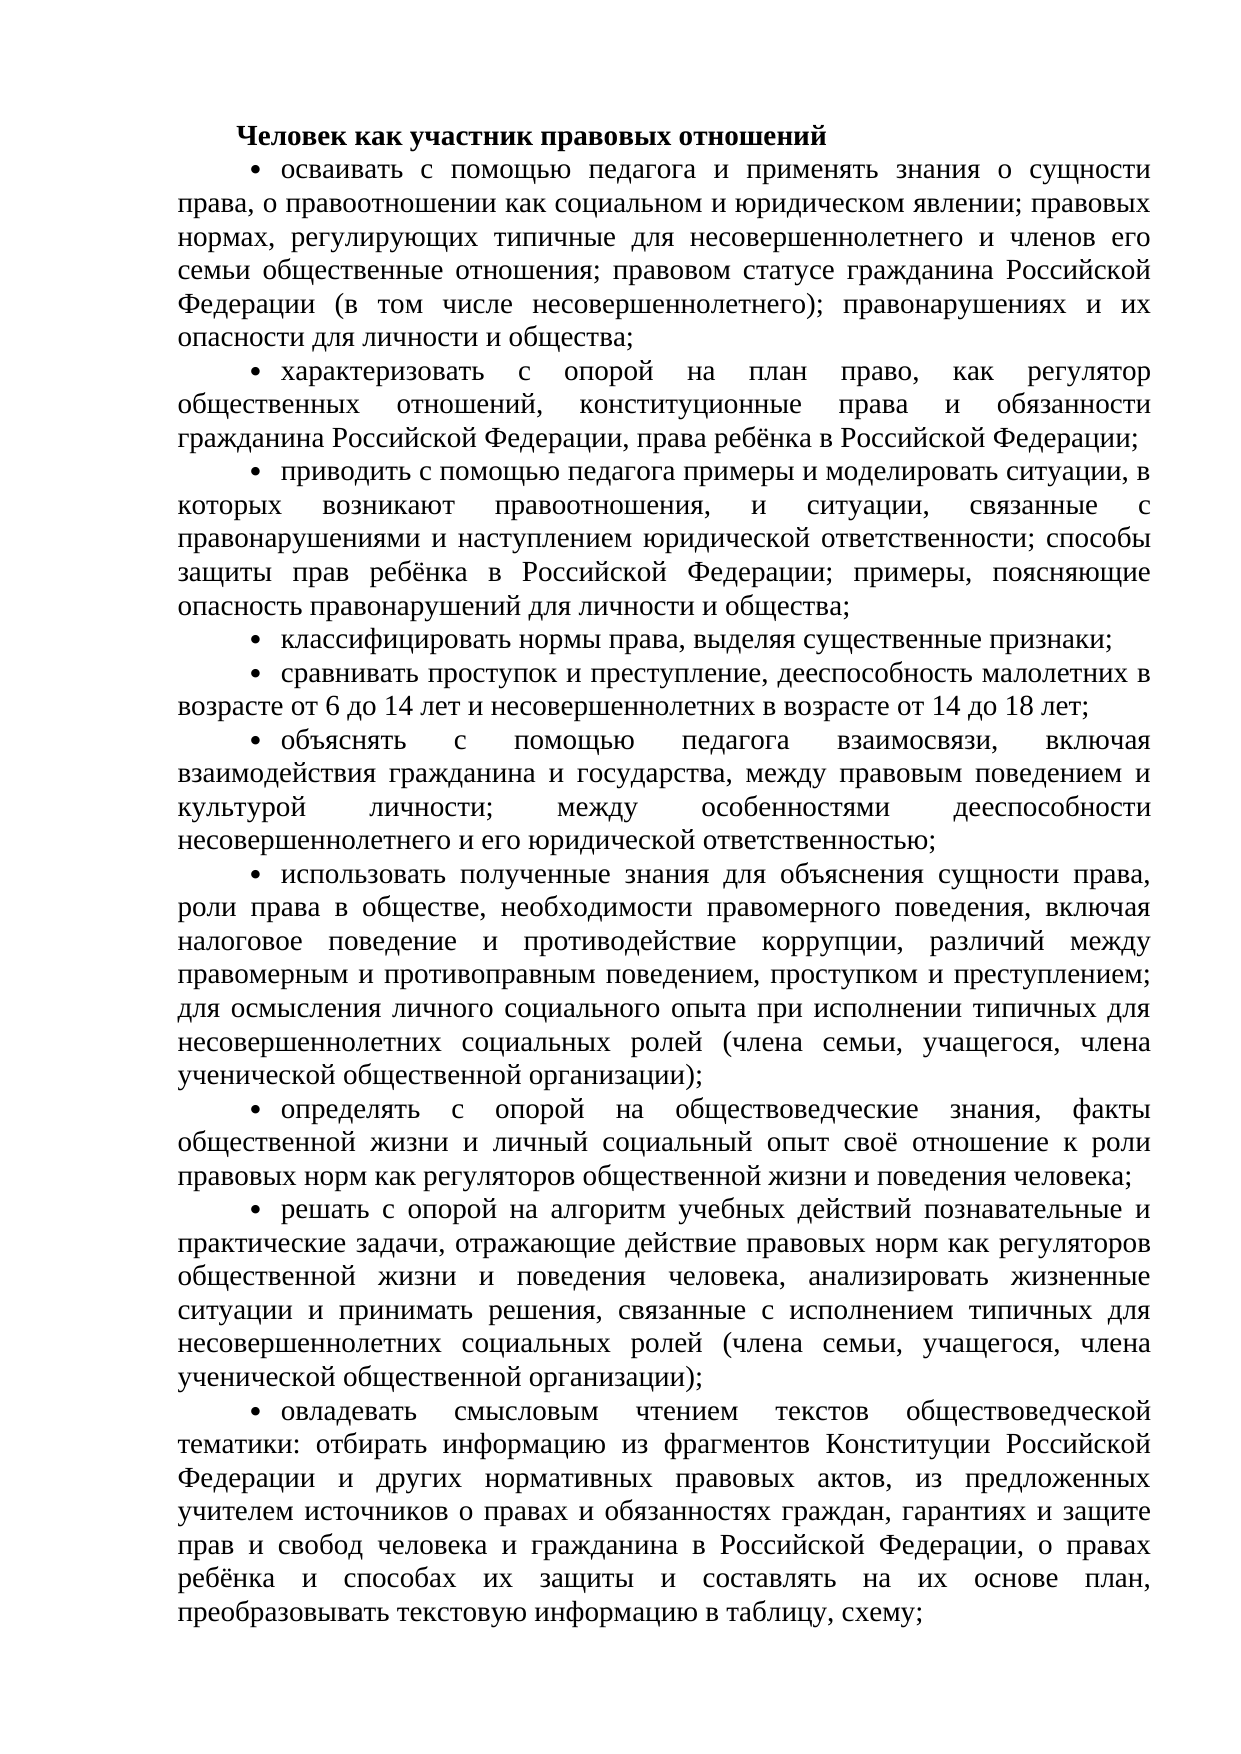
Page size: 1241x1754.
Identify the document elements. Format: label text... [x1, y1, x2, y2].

list характеризовать с опорой на план право, как регулятор общественных отношений, конституционные права и обязанности гражданина Российской Федерации, права ребёнка в Российской Федерации; [177, 353, 1152, 453]
list объяснять с помощью педагога взаимосвязи, включая взаимодействия гражданина и государства, между правовым поведением и культурой личности; между особенностями дееспособности несовершеннолетнего и его юридической ответственностью; [177, 722, 1152, 856]
list использовать полученные знания для объяснения сущности права, роли права в обществе, необходимости правомерного поведения, включая налоговое поведение и противодействие коррупции, различий между правомерным и противоправным поведением, проступком и преступлением; для осмысления личного социального опыта при исполнении типичных для несовершеннолетних социальных ролей (члена семьи, учащегося, члена ученической общественной организации); [177, 856, 1152, 1091]
list решать с опорой на алгоритм учебных действий познавательные и практические задачи, отражающие действие правовых норм как регуляторов общественной жизни и поведения человека, анализировать жизненные ситуации и принимать решения, связанные с исполнением типичных для несовершеннолетних социальных ролей (члена семьи, учащегося, члена ученической общественной организации); [177, 1191, 1152, 1393]
list приводить с помощью педагога примеры и моделировать ситуации, в которых возникают правоотношения, и ситуации, связанные с правонарушениями и наступлением юридической ответственности; способы защиты прав ребёнка в Российской Федерации; примеры, поясняющие опасность правонарушений для личности и общества; [177, 453, 1152, 621]
list овладевать смысловым чтением текстов обществоведческой тематики: отбирать информацию из фрагментов Конституции Российской Федерации и других нормативных правовых актов, из предложенных учителем источников о правах и обязанностях граждан, гарантиях и защите прав и свобод человека и гражданина в Российской Федерации, о правах ребёнка и способах их защиты и составлять на их основе план, преобразовывать текстовую информацию в таблицу, схему; [177, 1393, 1152, 1627]
text Человек как участник правовых отношений [177, 118, 1152, 152]
list осваивать с помощью педагога и применять знания о сущности права, о правоотношении как социальном и юридическом явлении; правовых нормах, регулирующих типичные для несовершеннолетнего и членов его семьи общественные отношения; правовом статусе гражданина Российской Федерации (в том числе несовершеннолетнего); правонарушениях и их опасности для личности и общества; [177, 152, 1152, 353]
list сравнивать проступок и преступление, дееспособность малолетних в возрасте от 6 до 14 лет и несовершеннолетних в возрасте от 14 до 18 лет; [177, 655, 1152, 722]
list определять с опорой на обществоведческие знания, факты общественной жизни и личный социальный опыт своё отношение к роли правовых норм как регуляторов общественной жизни и поведения человека; [177, 1091, 1152, 1191]
list классифицировать нормы права, выделяя существенные признаки; [177, 621, 1152, 655]
